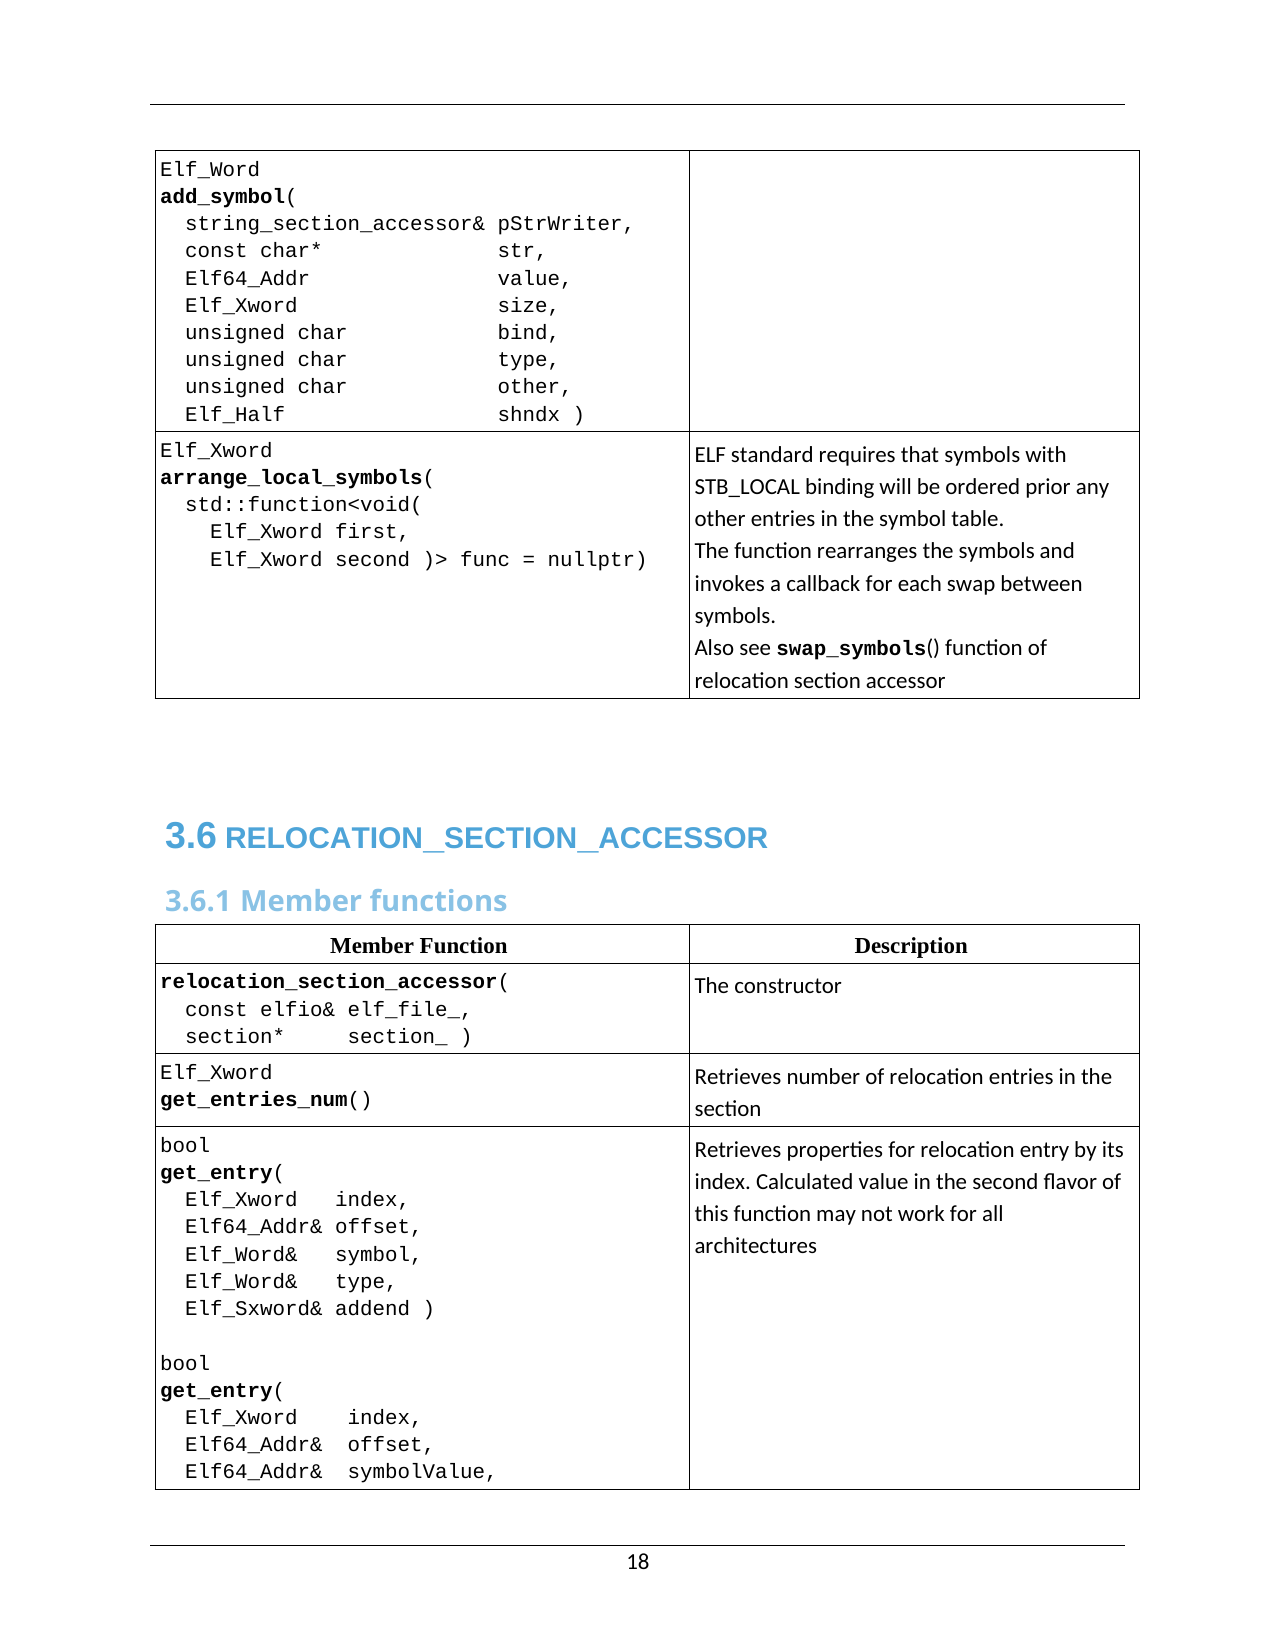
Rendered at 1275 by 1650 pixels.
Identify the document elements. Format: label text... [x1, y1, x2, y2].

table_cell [690, 151, 1139, 431]
table_cell Elf_Xword get_entries_num() [156, 1054, 689, 1126]
table_cell Elf_Xword arrange_local_symbols( std::function<void( Elf_Xword first, Elf_Xword second )> func = nullptr) [156, 432, 689, 698]
subtitle relocation_section_accessor [165, 813, 1125, 856]
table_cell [690, 1127, 1139, 1489]
table_cell The constructor [690, 964, 1139, 1053]
table_header Member Function [156, 925, 689, 962]
table_cell relocation_section_accessor( const elfio& elf_file_, section* section_ ) [156, 964, 689, 1053]
table_cell Retrieves number of relocation entries in the section [690, 1054, 1139, 1126]
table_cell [156, 151, 689, 431]
subtitle Member functions [165, 881, 1125, 920]
table_header Description [690, 925, 1139, 962]
table_cell ELF standard requires that symbols with STB_LOCAL binding will be ordered prior any other entries in the symbol table. The function rearranges the symbols and invokes a callback for each swap between symbols. Also see swap_symbols() function of relocation section accessor [690, 432, 1139, 698]
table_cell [156, 1127, 689, 1489]
